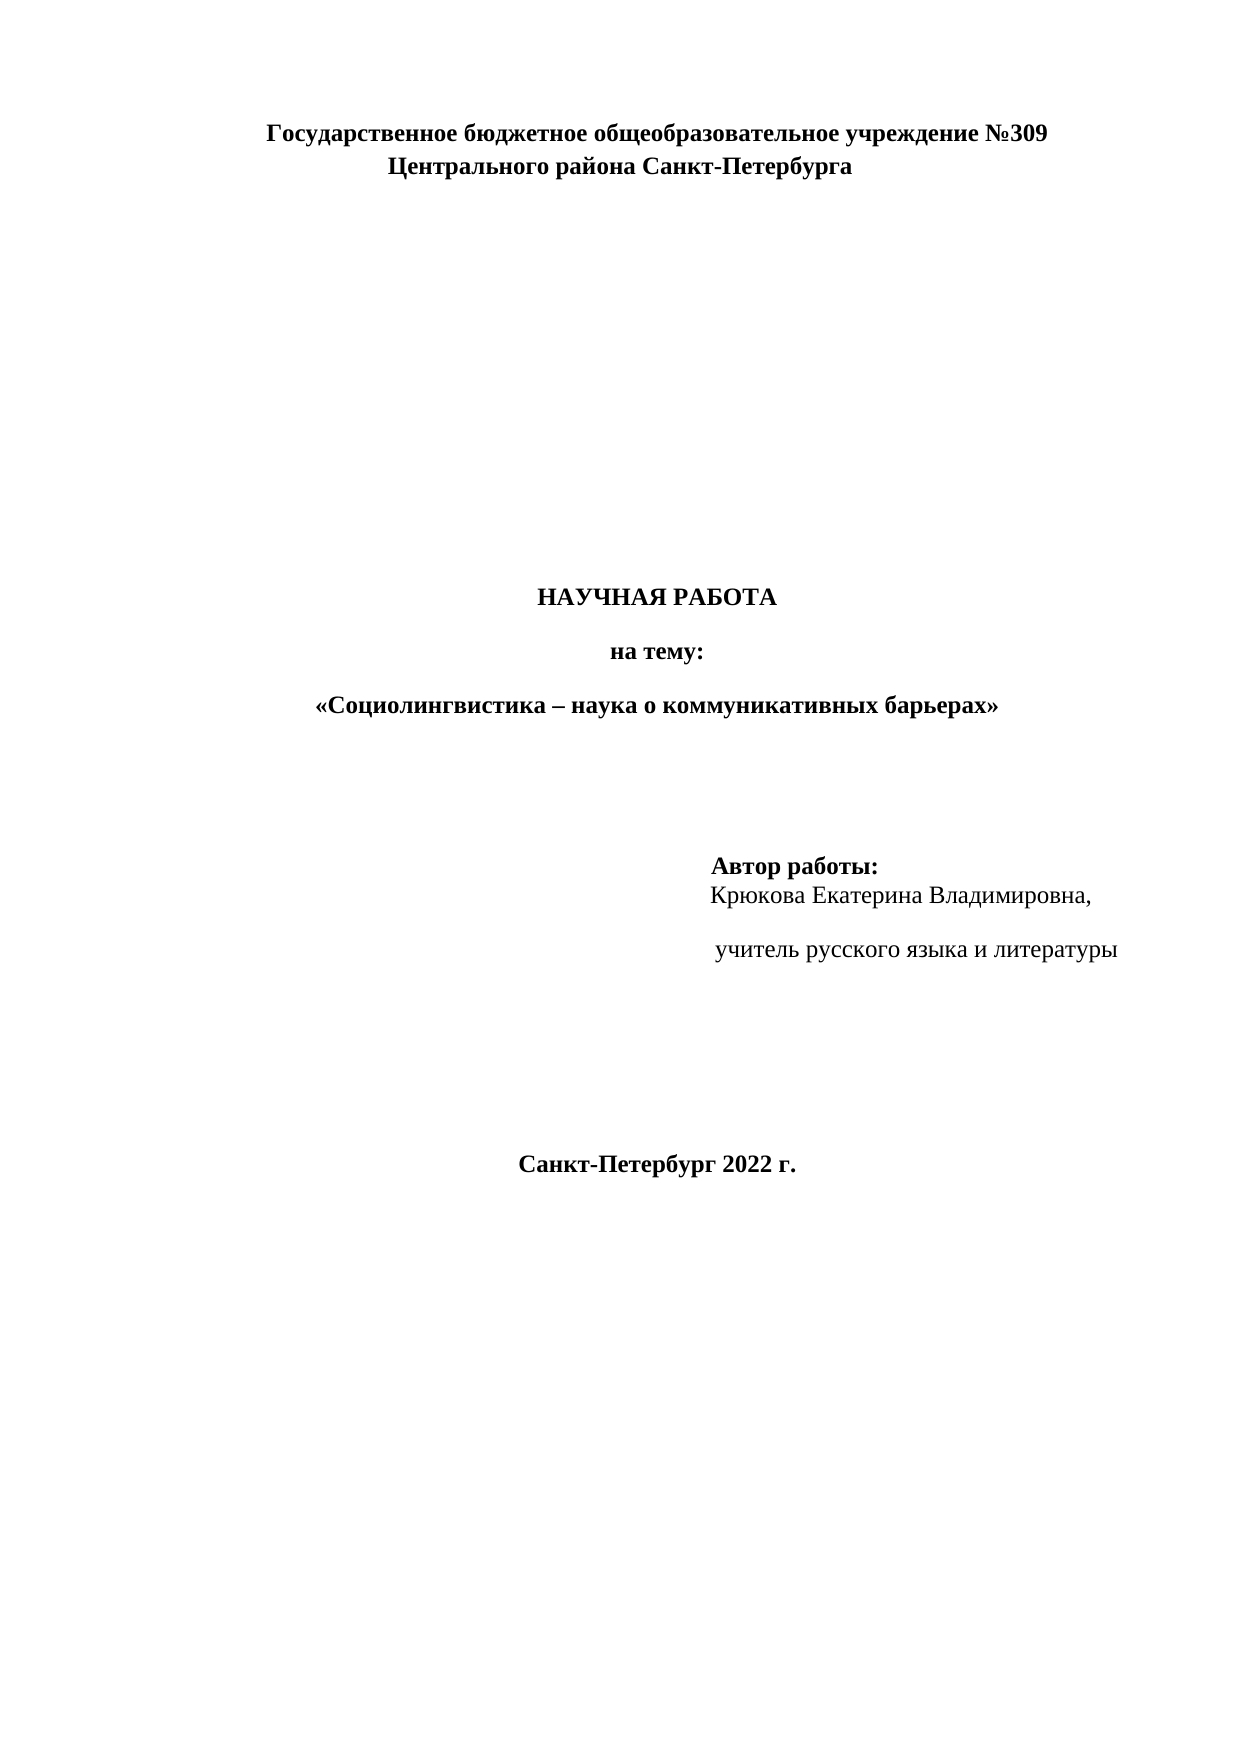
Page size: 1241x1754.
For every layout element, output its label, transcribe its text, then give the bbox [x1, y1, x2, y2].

text Автор работы: [118, 851, 1122, 880]
text Крюкова Екатерина Владимировна, [118, 880, 1122, 909]
text «Социолингвистика – наука о коммуникативных барьерах» [118, 690, 1122, 718]
text учитель русского языка и литературы [118, 934, 1122, 963]
text Государственное бюджетное общеобразовательное учреждение №309 Центрального района Санкт-Петербурга [118, 118, 1122, 180]
text на тему: [118, 636, 1122, 664]
text Санкт-Петербург 2022 г. [118, 1149, 1122, 1178]
text НАУЧНАЯ РАБОТА [118, 582, 1122, 611]
